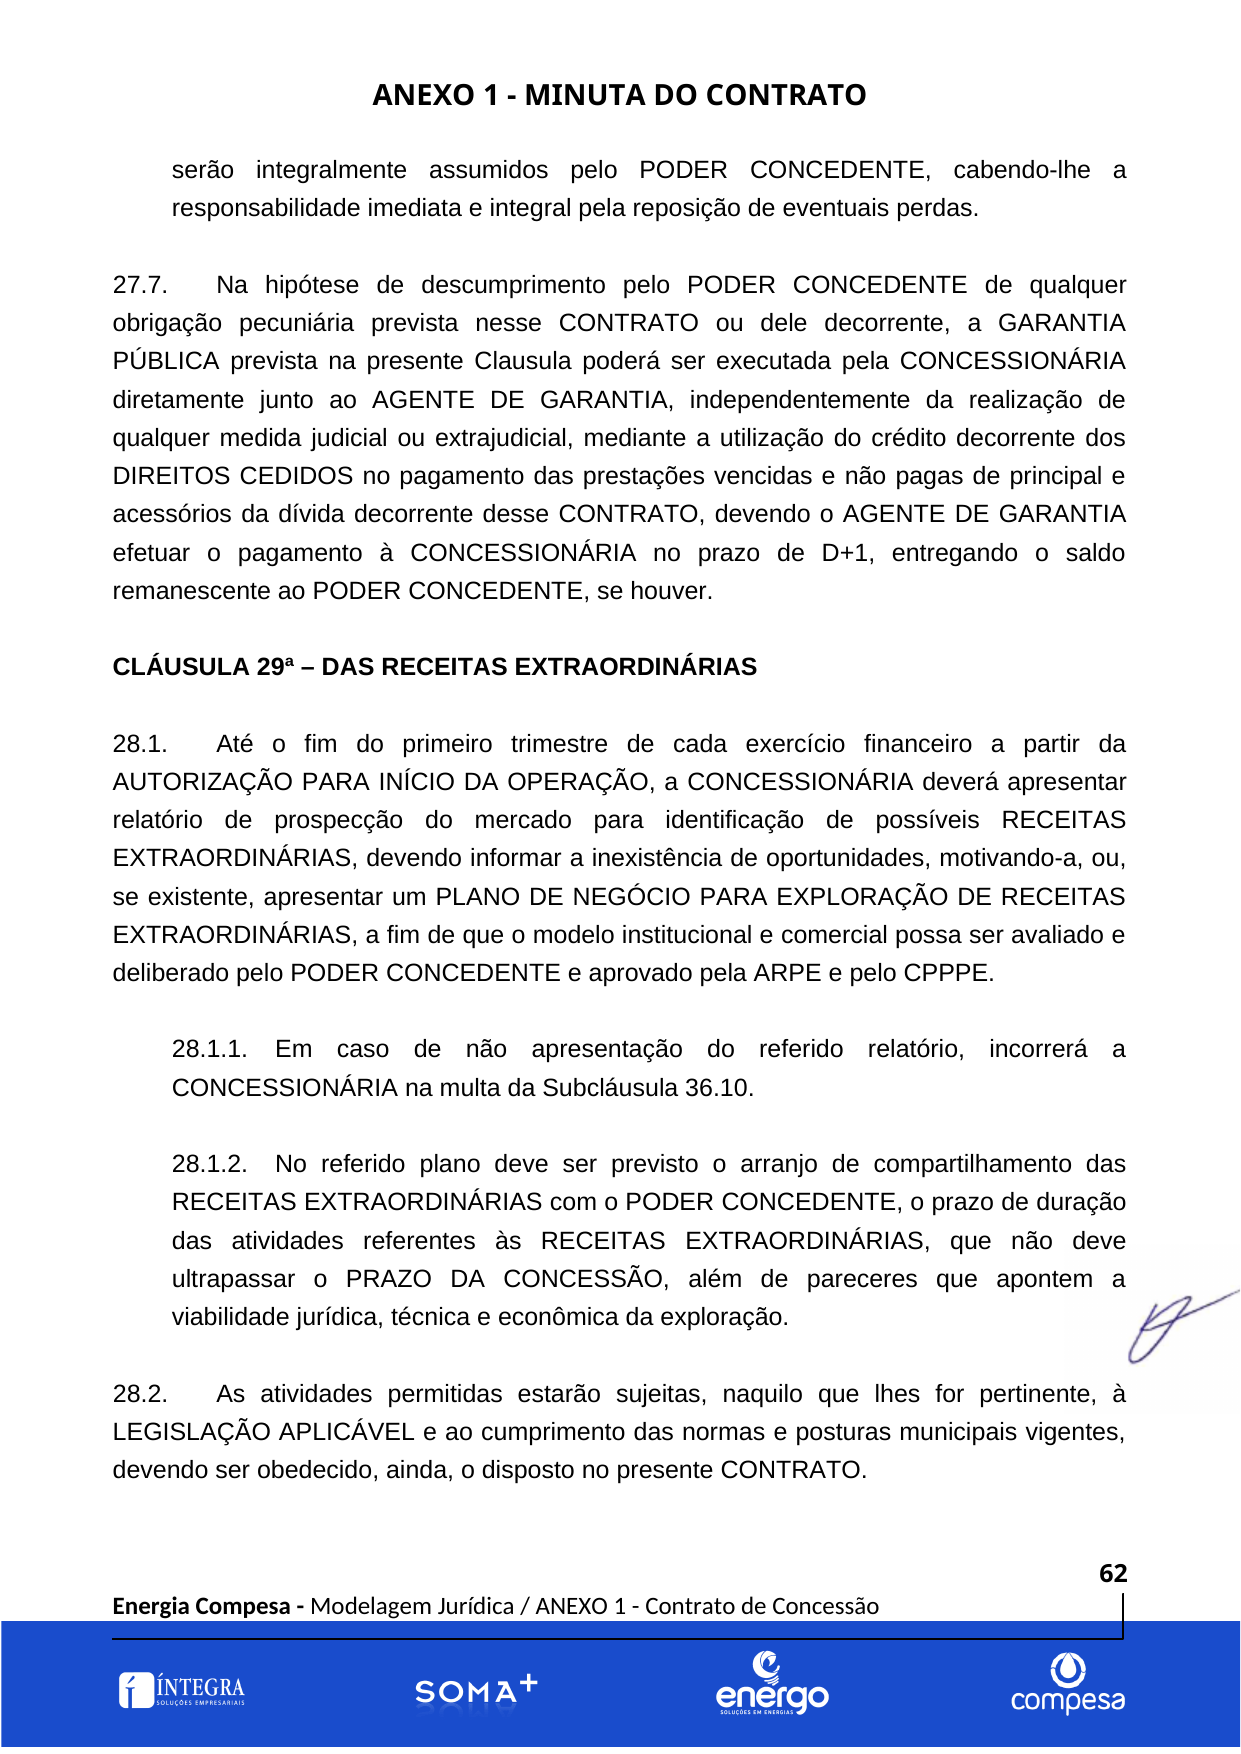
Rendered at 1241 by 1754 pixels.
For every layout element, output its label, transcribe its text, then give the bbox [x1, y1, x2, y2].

picture [1, 1621, 1241, 1747]
list No referido plano deve ser previsto o arranjo de compartilhamento das RECEITAS EXTRAORDINÁRIAS com o PODER CONCEDENTE, o prazo de duração das atividades referentes às RECEITAS EXTRAORDINÁRIAS, que não deve ultrapassar o PRAZO DA CONCESSÃO, além de pareceres que apontem a viabilidade jurídica, técnica e econômica da exploração. [172, 1149, 1128, 1331]
subtitle CLÁUSULA 29ª – DAS RECEITAS EXTRAORDINÁRIAS [112, 652, 1128, 681]
list Até o fim do primeiro trimestre de cada exercício financeiro a partir da AUTORIZAÇÃO PARA INÍCIO DA OPERAÇÃO, a CONCESSIONÁRIA deverá apresentar relatório de prospecção do mercado para identificação de possíveis RECEITAS EXTRAORDINÁRIAS, devendo informar a inexistência de oportunidades, motivando-a, ou, se existente, apresentar um PLANO DE NEGÓCIO PARA EXPLORAÇÃO DE RECEITAS EXTRAORDINÁRIAS, a fim de que o modelo institucional e comercial possa ser avaliado e deliberado pelo PODER CONCEDENTE e aprovado pela ARPE e pelo CPPPE. [112, 729, 1128, 987]
list Na hipótese de descumprimento pelo PODER CONCEDENTE de qualquer obrigação pecuniária prevista nesse CONTRATO ou dele decorrente, a GARANTIA PÚBLICA prevista na presente Clausula poderá ser executada pela CONCESSIONÁRIA diretamente junto ao AGENTE DE GARANTIA, independentemente da realização de qualquer medida judicial ou extrajudicial, mediante a utilização do crédito decorrente dos DIREITOS CEDIDOS no pagamento das prestações vencidas e não pagas de principal e acessórios da dívida decorrente desse CONTRATO, devendo o AGENTE DE GARANTIA efetuar o pagamento à CONCESSIONÁRIA no prazo de D+1, entregando o saldo remanescente ao PODER CONCEDENTE, se houver. [112, 270, 1128, 604]
list As atividades permitidas estarão sujeitas, naquilo que lhes for pertinente, à LEGISLAÇÃO APLICÁVEL e ao cumprimento das normas e posturas municipais vigentes, devendo ser obedecido, ainda, o disposto no presente CONTRATO. [112, 1378, 1128, 1484]
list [172, 155, 1128, 222]
list Em caso de não apresentação do referido relatório, incorrerá a CONCESSIONÁRIA na multa da Subcláusula 36.10. [172, 1034, 1128, 1101]
picture [1065, 1245, 1241, 1413]
